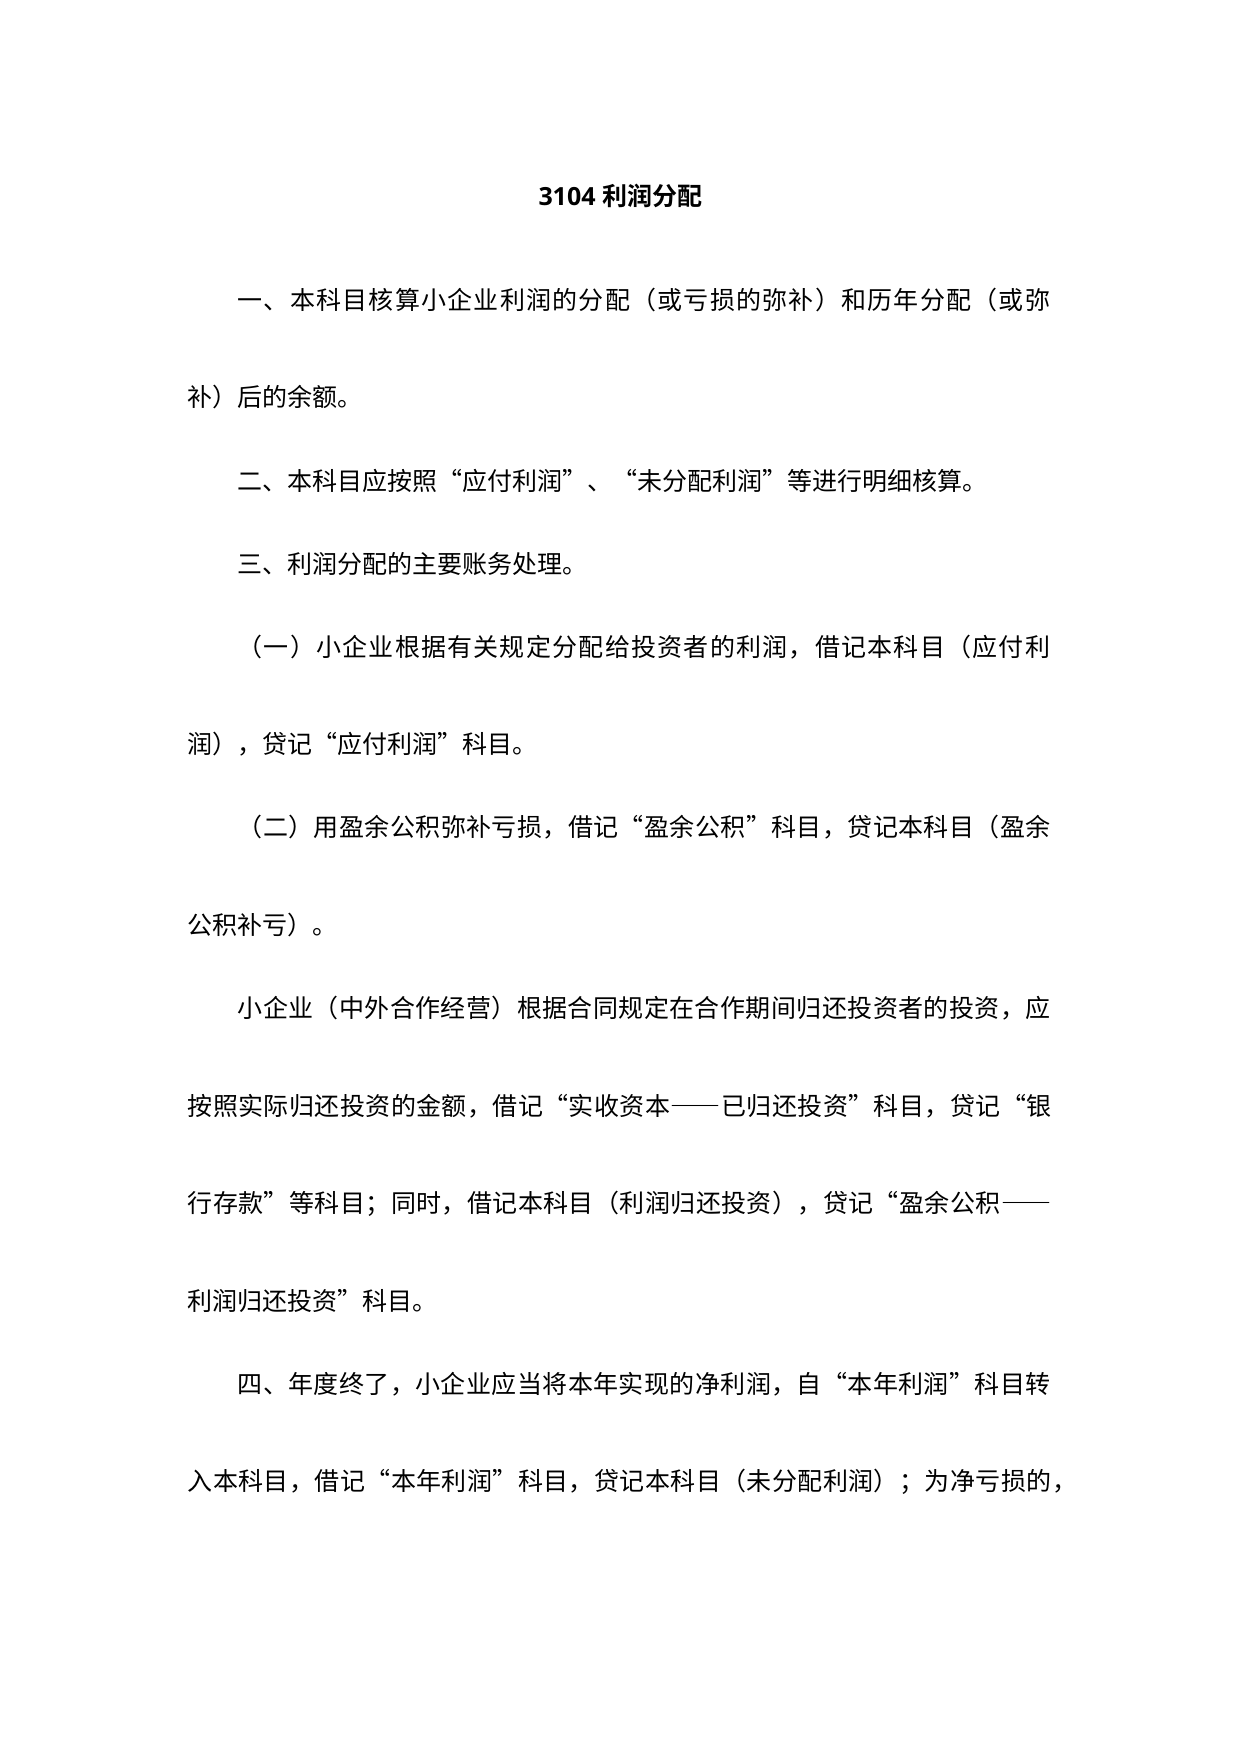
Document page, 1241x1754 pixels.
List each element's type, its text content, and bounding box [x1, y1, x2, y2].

text （一）小企业根据有关规定分配给投资者的利润，借记本科目（应付利润），贷记“应付利润”科目。 [187, 613, 1053, 775]
subtitle 3104 利润分配 [187, 162, 1053, 227]
text 三、利润分配的主要账务处理。 [187, 530, 1053, 595]
text （二）用盈余公积弥补亏损，借记“盈余公积”科目，贷记本科目（盈余公积补亏）。 [187, 793, 1053, 956]
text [187, 1350, 1053, 1512]
text 二、本科目应按照“应付利润”、“未分配利润”等进行明细核算。 [187, 447, 1053, 512]
text 一、本科目核算小企业利润的分配（或亏损的弥补）和历年分配（或弥补）后的余额。 [187, 266, 1053, 428]
text 小企业（中外合作经营）根据合同规定在合作期间归还投资者的投资，应按照实际归还投资的金额，借记“实收资本——已归还投资”科目，贷记“银行存款”等科目；同时，借记本科目（利润归还投资），贷记“盈余公积——利润归还投资”科目。 [187, 974, 1053, 1332]
